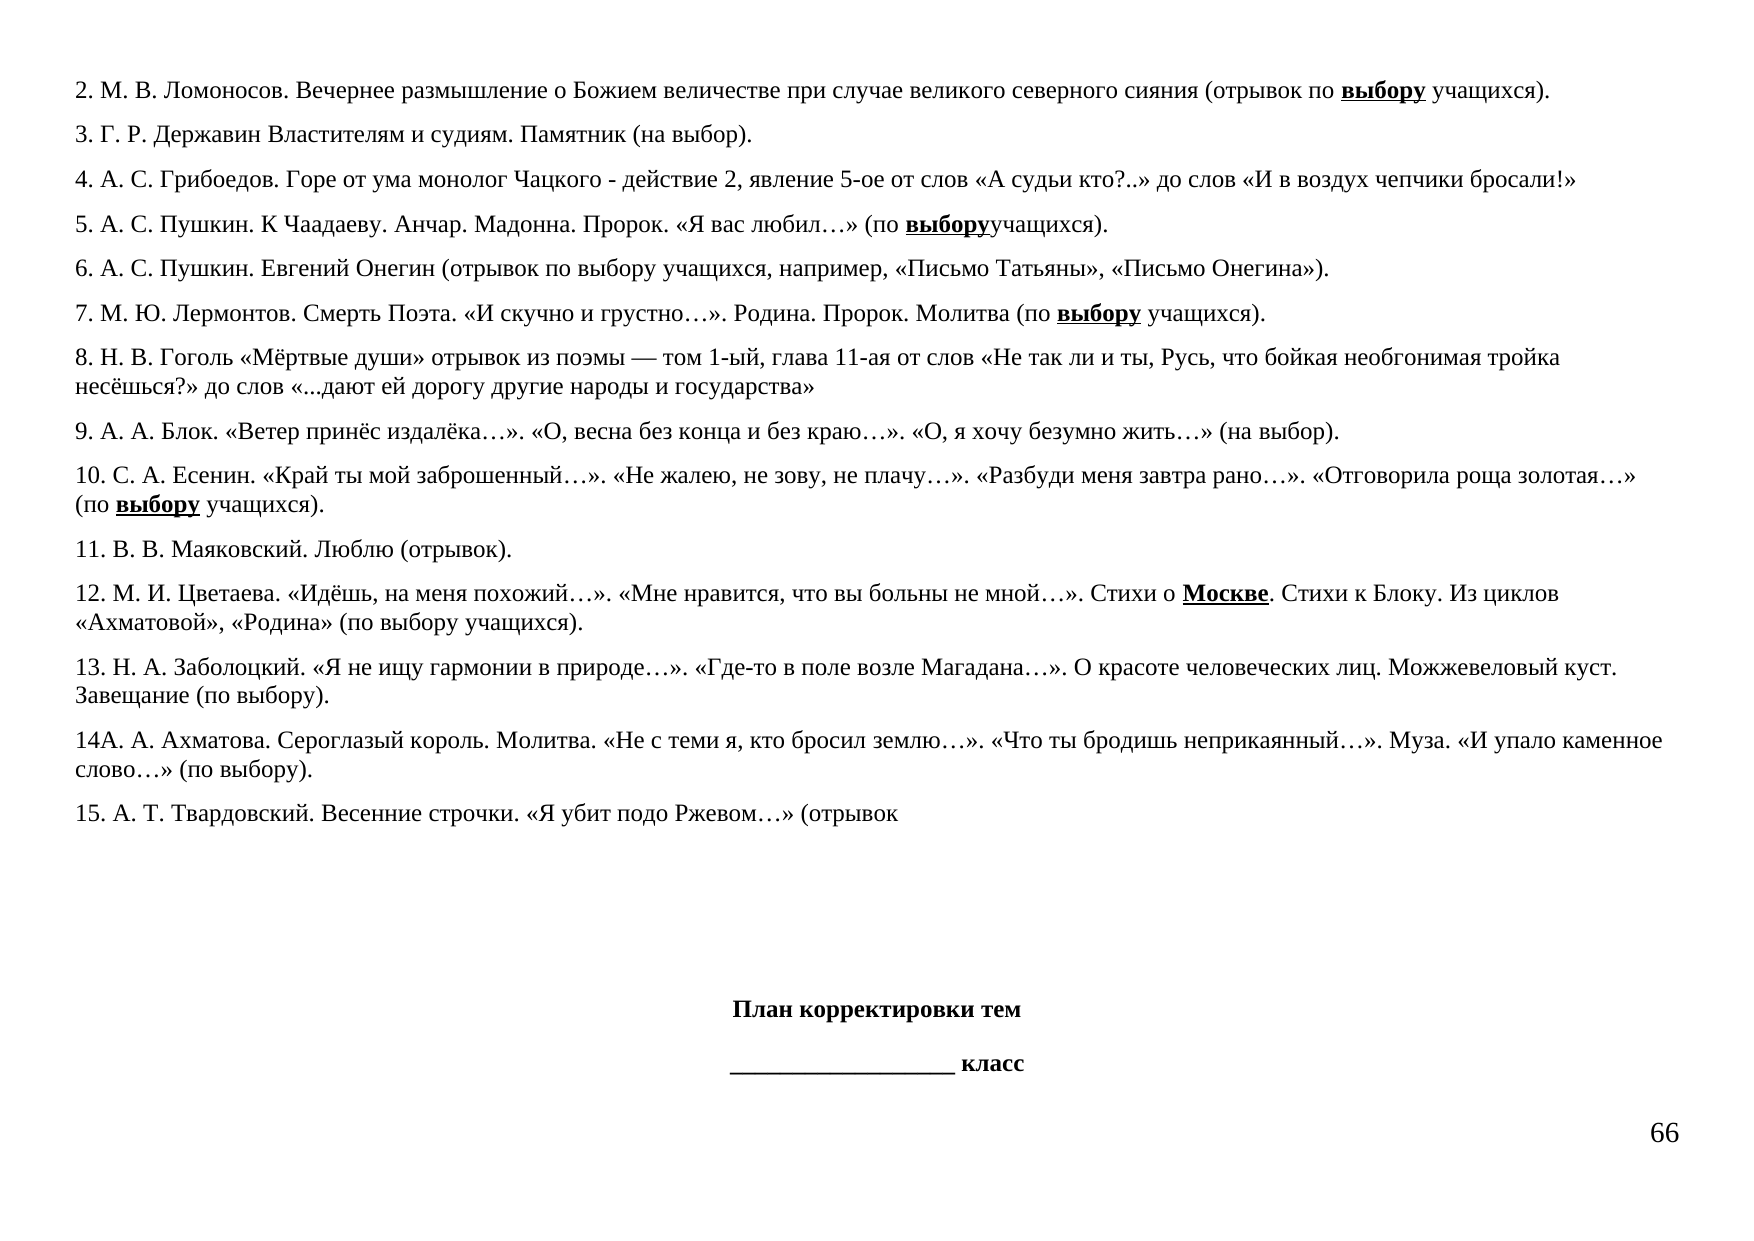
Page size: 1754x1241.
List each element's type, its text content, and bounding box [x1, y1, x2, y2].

text 9. А. А. Блок. «Ветер принёс издалёка…». «О, весна без конца и без краю…». «О, я хочу безумно жить…» (на выбор). [75, 416, 1679, 444]
text 4. А. С. Грибоедов. Горе от ума монолог Чацкого - действие 2, явление 5-ое от слов «А судьи кто?..» до слов «И в воздух чепчики бросали!» [75, 164, 1679, 193]
text __________________ класс [75, 1048, 1679, 1077]
text 13. Н. А. Заболоцкий. «Я не ищу гармонии в природе…». «Где-то в поле возле Магадана…». О красоте человеческих лиц. Можжевеловый куст. Завещание (по выбору). [75, 652, 1679, 709]
text 6. А. С. Пушкин. Евгений Онегин (отрывок по выбору учащихся, например, «Письмо Татьяны», «Письмо Онегина»). [75, 253, 1679, 282]
text 8. Н. В. Гоголь «Мёртвые души» отрывок из поэмы — том 1-ый, глава 11-ая от слов «Не так ли и ты, Русь, что бойкая необгонимая тройка несёшься?» до слов «...дают ей дорогу другие народы и государства» [75, 342, 1679, 400]
text 14А. А. Ахматова. Сероглазый король. Молитва. «Не с теми я, кто бросил землю…». «Что ты бродишь неприкаянный…». Муза. «И упало каменное слово…» (по выбору). [75, 725, 1679, 782]
text 15. А. Т. Твардовский. Весенние строчки. «Я убит подо Ржевом…» (отрывок [75, 798, 1679, 827]
text 3. Г. Р. Державин Властителям и судиям. Памятник (на выбор). [75, 119, 1679, 148]
text 12. М. И. Цветаева. «Идёшь, на меня похожий…». «Мне нравится, что вы больны не мной…». Стихи о Москве. Стихи к Блоку. Из циклов «Ахматовой», «Родина» (по выбору учащихся). [75, 578, 1679, 636]
text 10. С. А. Есенин. «Край ты мой заброшенный…». «Не жалею, не зову, не плачу…». «Разбуди меня завтра рано…». «Отговорила роща золотая…» (по выбору учащихся). [75, 460, 1679, 518]
text 11. В. В. Маяковский. Люблю (отрывок). [75, 534, 1679, 562]
text 2. М. В. Ломоносов. Вечернее размышление о Божием величестве при случае великого северного сияния (отрывок по выбору учащихся). [75, 75, 1679, 104]
text 7. М. Ю. Лермонтов. Смерть Поэта. «И скучно и грустно…». Родина. Пророк. Молитва (по выбору учащихся). [75, 298, 1679, 327]
text 5. А. С. Пушкин. К Чаадаеву. Анчар. Мадонна. Пророк. «Я вас любил…» (по выборуучащихся). [75, 209, 1679, 237]
text План корректировки тем [75, 994, 1679, 1023]
